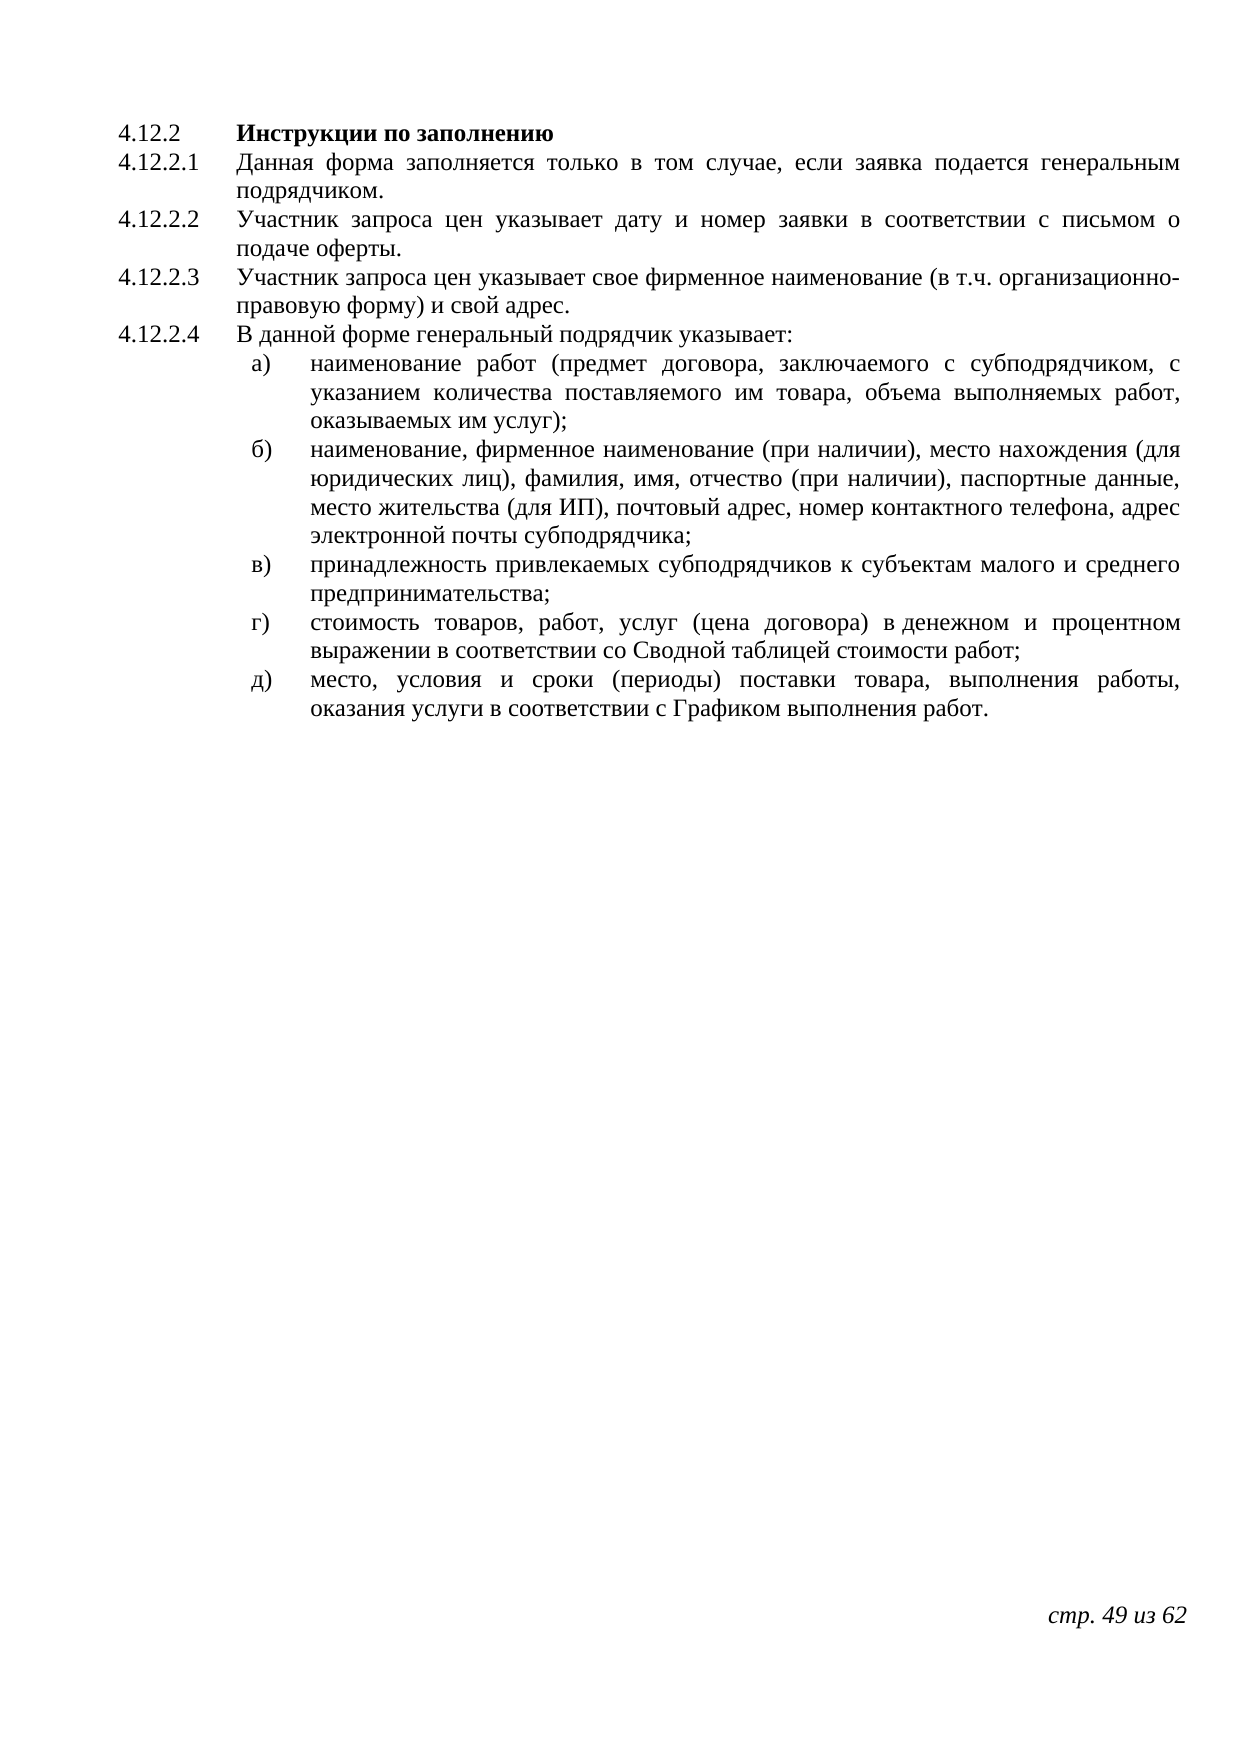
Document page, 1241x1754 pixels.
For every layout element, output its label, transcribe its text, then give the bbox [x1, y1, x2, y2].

list Данная форма заполняется только в том случае, если заявка подается генеральным подрядчиком. [118, 147, 1181, 204]
list В данной форме генеральный подрядчик указывает: [118, 319, 1181, 348]
list Участник запроса цен указывает дату и номер заявки в соответствии с письмом о подаче оферты. [118, 204, 1181, 262]
list Инструкции по заполнению [118, 118, 1181, 147]
list наименование, фирменное наименование (при наличии), место нахождения (для юридических лиц), фамилия, имя, отчество (при наличии), паспортные данные, место жительства (для ИП), почтовый адрес, номер контактного телефона, адрес электронной почты субподрядчика; [251, 434, 1181, 549]
list наименование работ (предмет договора, заключаемого с субподрядчиком, с указанием количества поставляемого им товара, объема выполняемых работ, оказываемых им услуг); [251, 348, 1181, 434]
list стоимость товаров, работ, услуг (цена договора) в денежном и процентном выражении в соответствии со Сводной таблицей стоимости работ; [251, 607, 1181, 664]
list место, условия и сроки (периоды) поставки товара, выполнения работы, оказания услуги в соответствии с Графиком выполнения работ. [251, 664, 1181, 722]
list принадлежность привлекаемых субподрядчиков к субъектам малого и среднего предпринимательства; [251, 549, 1181, 607]
list Участник запроса цен указывает свое фирменное наименование (в т.ч. организационно-правовую форму) и свой адрес. [118, 262, 1181, 319]
